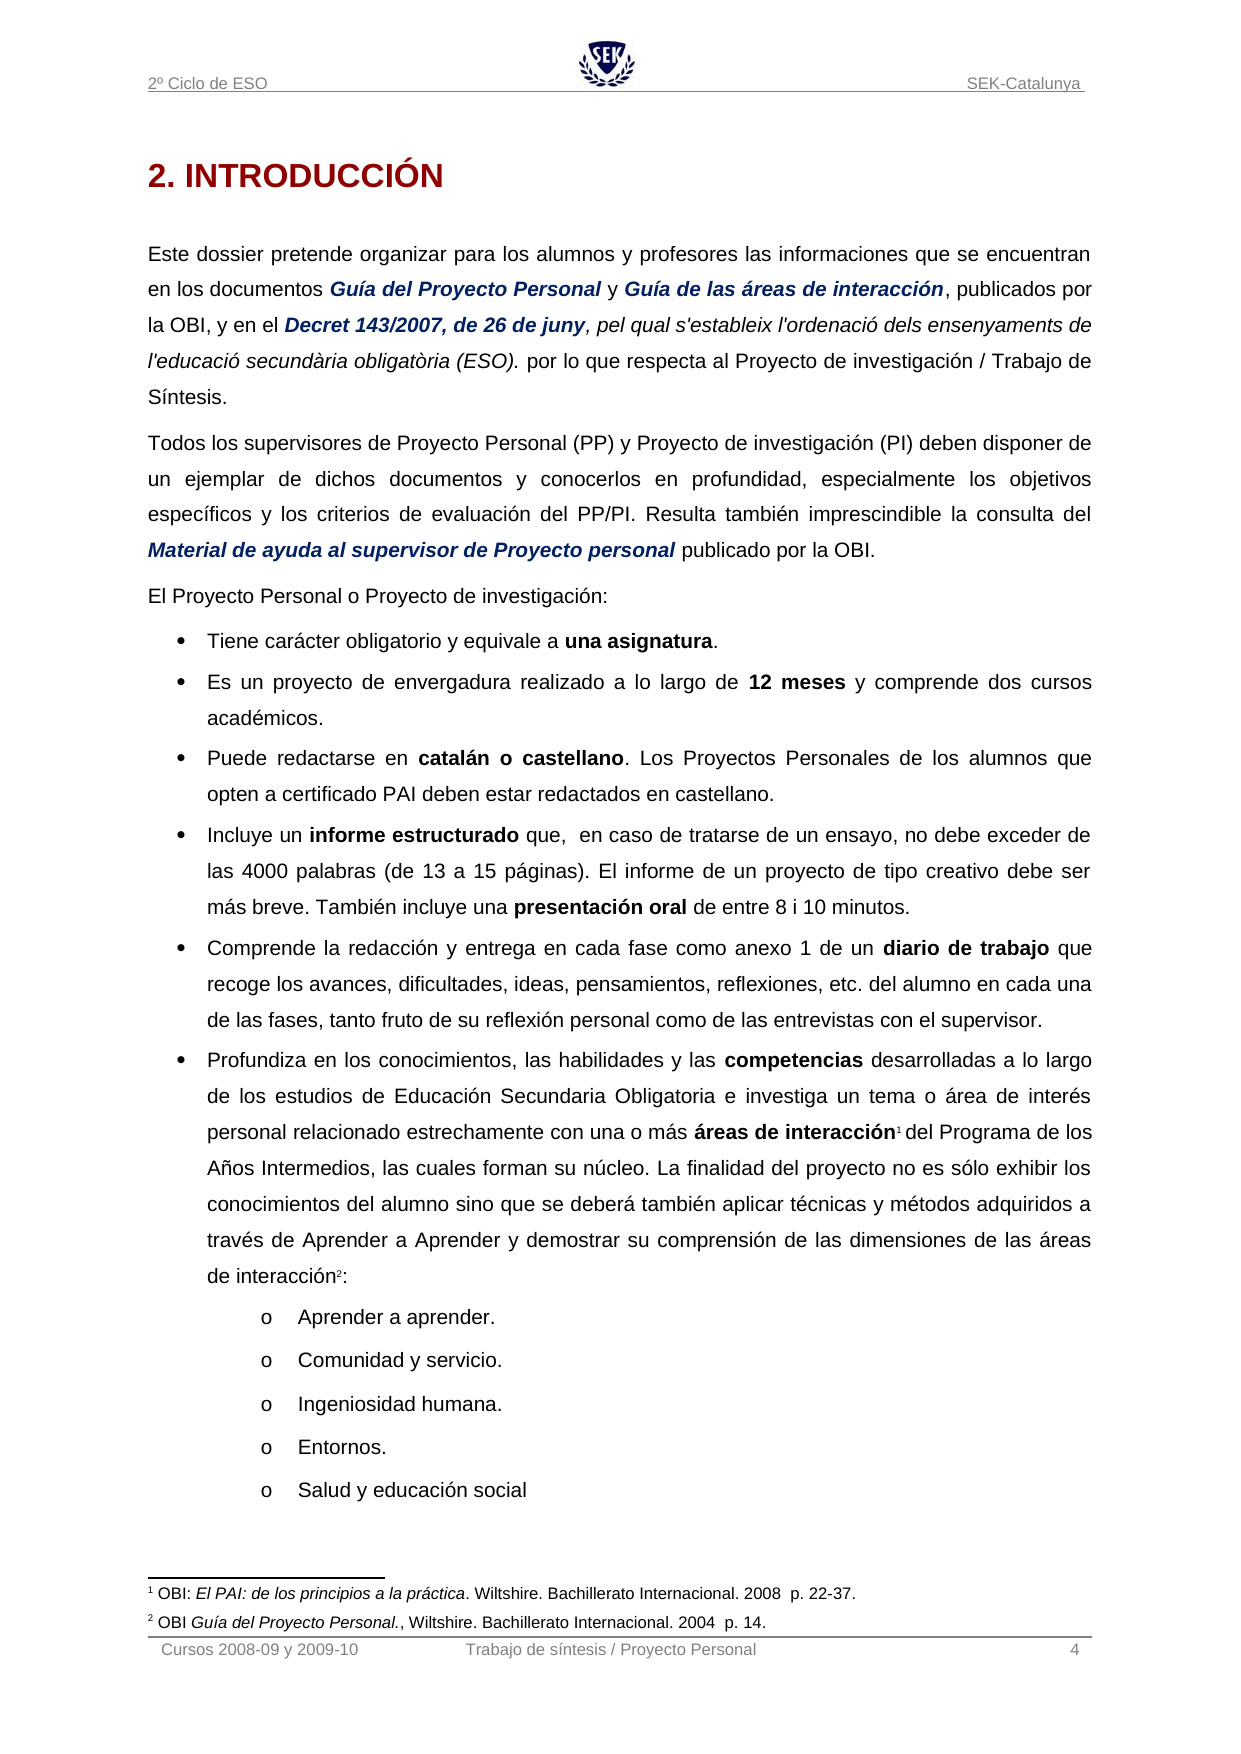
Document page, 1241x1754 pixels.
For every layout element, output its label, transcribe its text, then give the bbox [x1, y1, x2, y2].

text Profundiza en los conocimientos, las habilidades y las competencias desarrolladas a lo largo de los estudios de Educación Secundaria Obligatoria e investiga un tema o área de interés personal relacionado estrechamente con una o más áreas de interacción del Programa de los Años Intermedios, las cuales forman su núcleo. La finalidad del proyecto no es sólo exhibir los conocimientos del alumno sino que se deberá también aplicar técnicas y métodos adquiridos a través de Aprender a Aprender y demostrar su comprensión de las dimensiones de las áreas de interacción: [177, 1048, 1092, 1288]
list Salud y educación social [260, 1478, 1092, 1504]
text Todos los supervisores de Proyecto Personal (PP) y Proyecto de investigación (PI) deben disponer de un ejemplar de dichos documentos y conocerlos en profundidad, especialmente los objetivos específicos y los criterios de evaluación del PP/PI. Resulta también imprescindible la consulta del Material de ayuda al supervisor de Proyecto personal publicado por [148, 430, 1092, 562]
text Comprende la redacción y entrega en cada fase como anexo 1 de un diario de trabajo que recoge los avances, dificultades, ideas, pensamientos, reflexiones, etc. del alumno en cada una de las fases, tanto fruto de su reflexión personal como de las entrevistas con el supervisor. [177, 936, 1092, 1031]
text Este dossier pretende organizar para los alumnos y profesores las informaciones que se encuentran en los documentos Guía del Proyecto Personal y Guía de las áreas de interacción, publicados por la OBI, y en el Decret 143/2007, de 26 de juny, pel qual s'estableix l'ordenació dels ensenyaments de l'educació secundària obligatòria (ESO). por lo que respecta al Proyecto de investigación / Trabajo de Síntesis. [148, 241, 1092, 409]
list Comunidad y servicio. [260, 1348, 1092, 1374]
list Ingeniosidad humana. [260, 1391, 1092, 1417]
subtitle 2. INTRODUCCIÓN [148, 156, 1092, 194]
text Es un proyecto de envergadura realizado a lo largo de 12 meses y comprende dos cursos académicos. [177, 669, 1092, 729]
text Tiene carácter obligatorio y equivale a una asignatura. [177, 629, 1092, 653]
list Entornos. [260, 1435, 1092, 1461]
text Incluye un informe estructurado que, en caso de tratarse de un ensayo, no debe exceder de las 4000 palabras (de 15 páginas). El informe de un proyecto de tipo creativo debe ser más breve. También incluye una presentación oral de entre 8 i 10 minutos. [177, 823, 1092, 919]
text El Proyecto Personal o Proyecto de investigación: [148, 583, 1092, 607]
text Puede redactarse en catalán o castellano. Los Proyectos Personales de los alumnos que opten a certificado PAI deben estar redactados en castellano. [177, 746, 1092, 806]
picture [578, 40, 636, 90]
list Aprender a aprender. [260, 1304, 1092, 1330]
